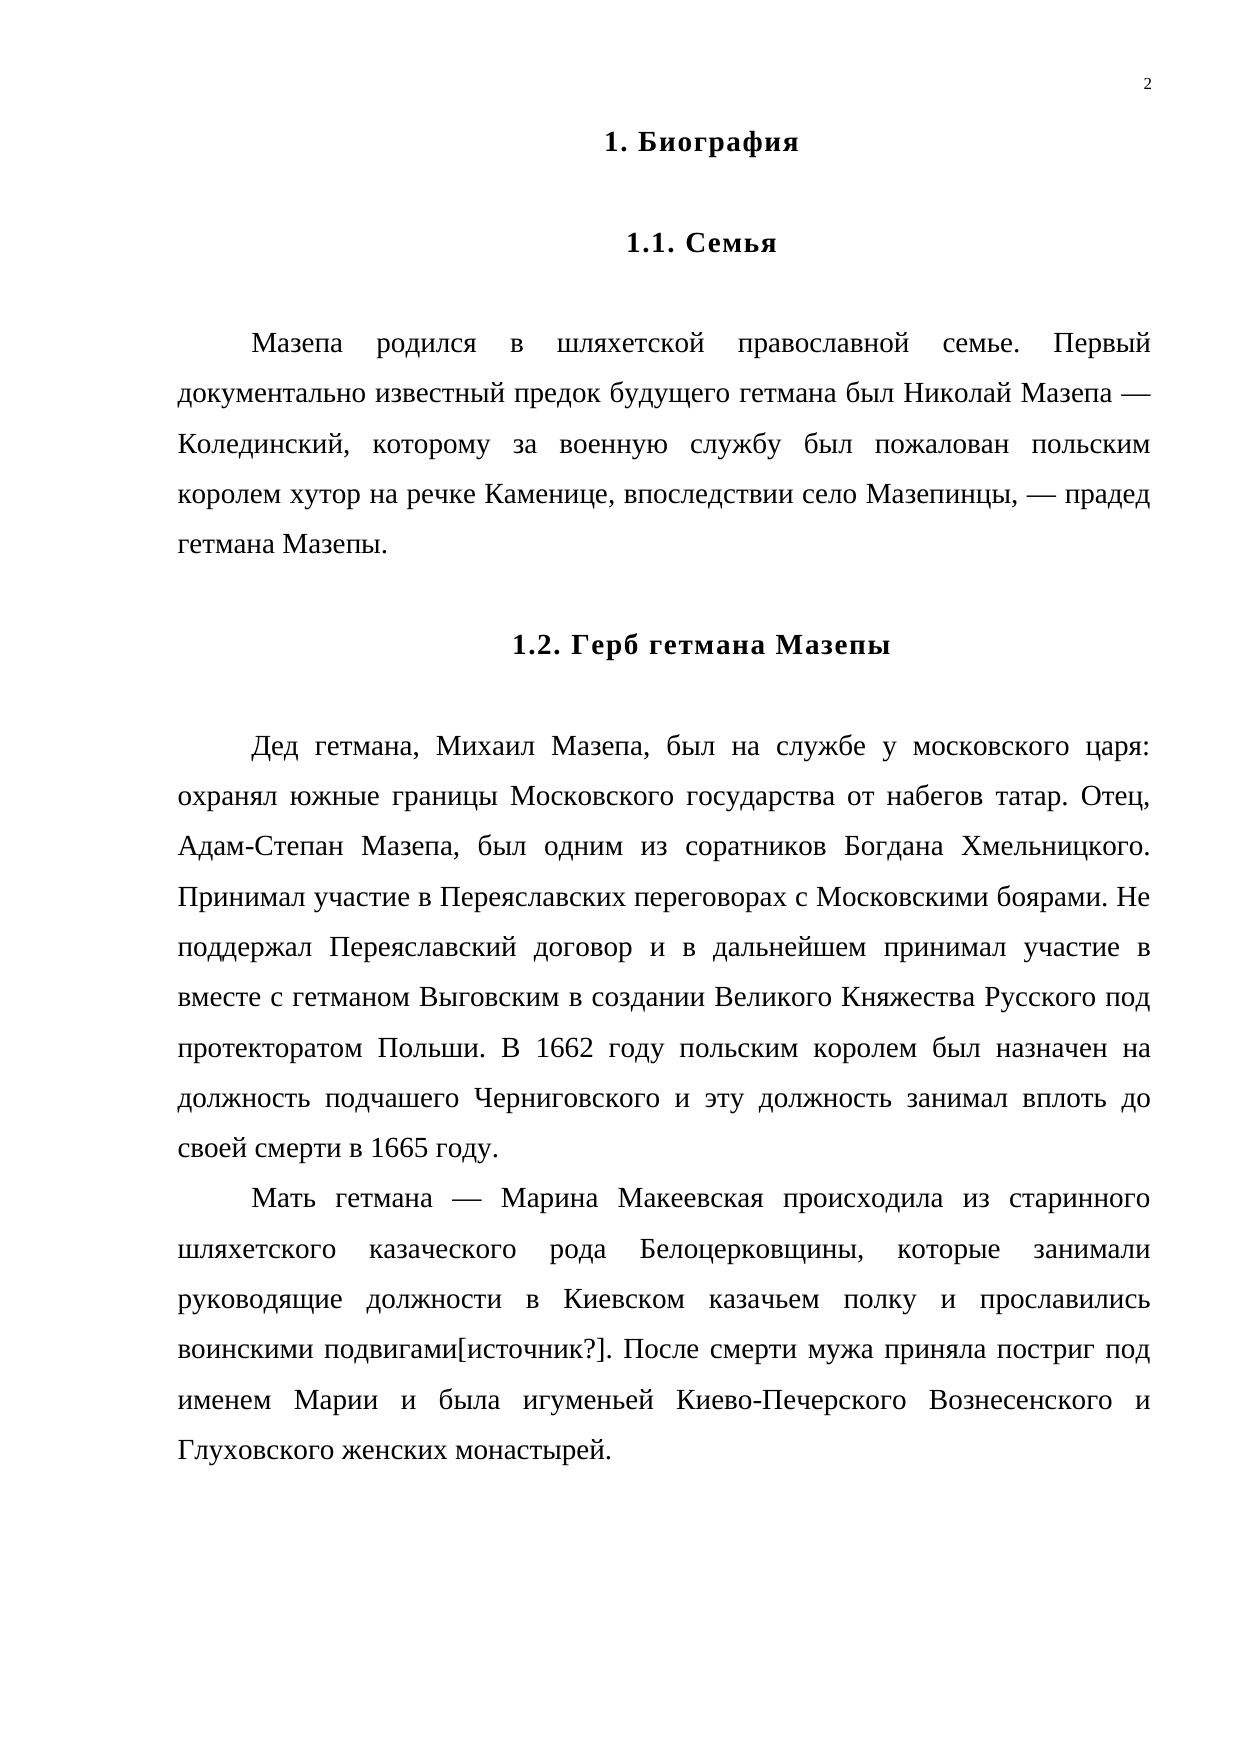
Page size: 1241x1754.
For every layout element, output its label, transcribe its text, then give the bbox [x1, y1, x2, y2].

text Мать гетмана — Марина Макеевская происходила из старинного шляхетского казаческого рода Белоцерковщины, которые занимали руководящие должности в Киевском казачьем полку и прославились воинскими подвигами[источник?]. После смерти мужа приняла постриг под именем Марии и была игуменьей Киево-Печерского Вознесенского и Глуховского женских монастырей. [177, 1181, 1152, 1466]
subtitle 1. Биография [177, 124, 1152, 158]
text Дед гетмана, Михаил Мазепа, был на службе у московского царя: охранял южные границы Московского государства от набегов татар. Отец, Адам-Степан Мазепа, был одним из соратников Богдана Хмельницкого. Принимал участие в Переяславских переговорах с Московскими боярами. Не поддержал Переяславский договор и в дальнейшем принимал участие в вместе с гетманом Выговским в создании Великого Княжества Русского под протекторатом Польши. В 1662 году польским королем был назначен на должность подчашего Черниговского и эту должность занимал вплоть до своей смерти в 1665 году. [177, 728, 1152, 1164]
subtitle 1.2. Герб гетмана Мазепы [177, 627, 1152, 661]
text Мазепа родился в шляхетской православной семье. Первый документально известный предок будущего гетмана был Николай Мазепа — Колединский, которому за военную службу был пожалован польским королем хутор на речке Каменице, впоследствии село Мазепинцы, — прадед гетмана Мазепы. [177, 325, 1152, 560]
subtitle 1.1. Семья [177, 225, 1152, 258]
